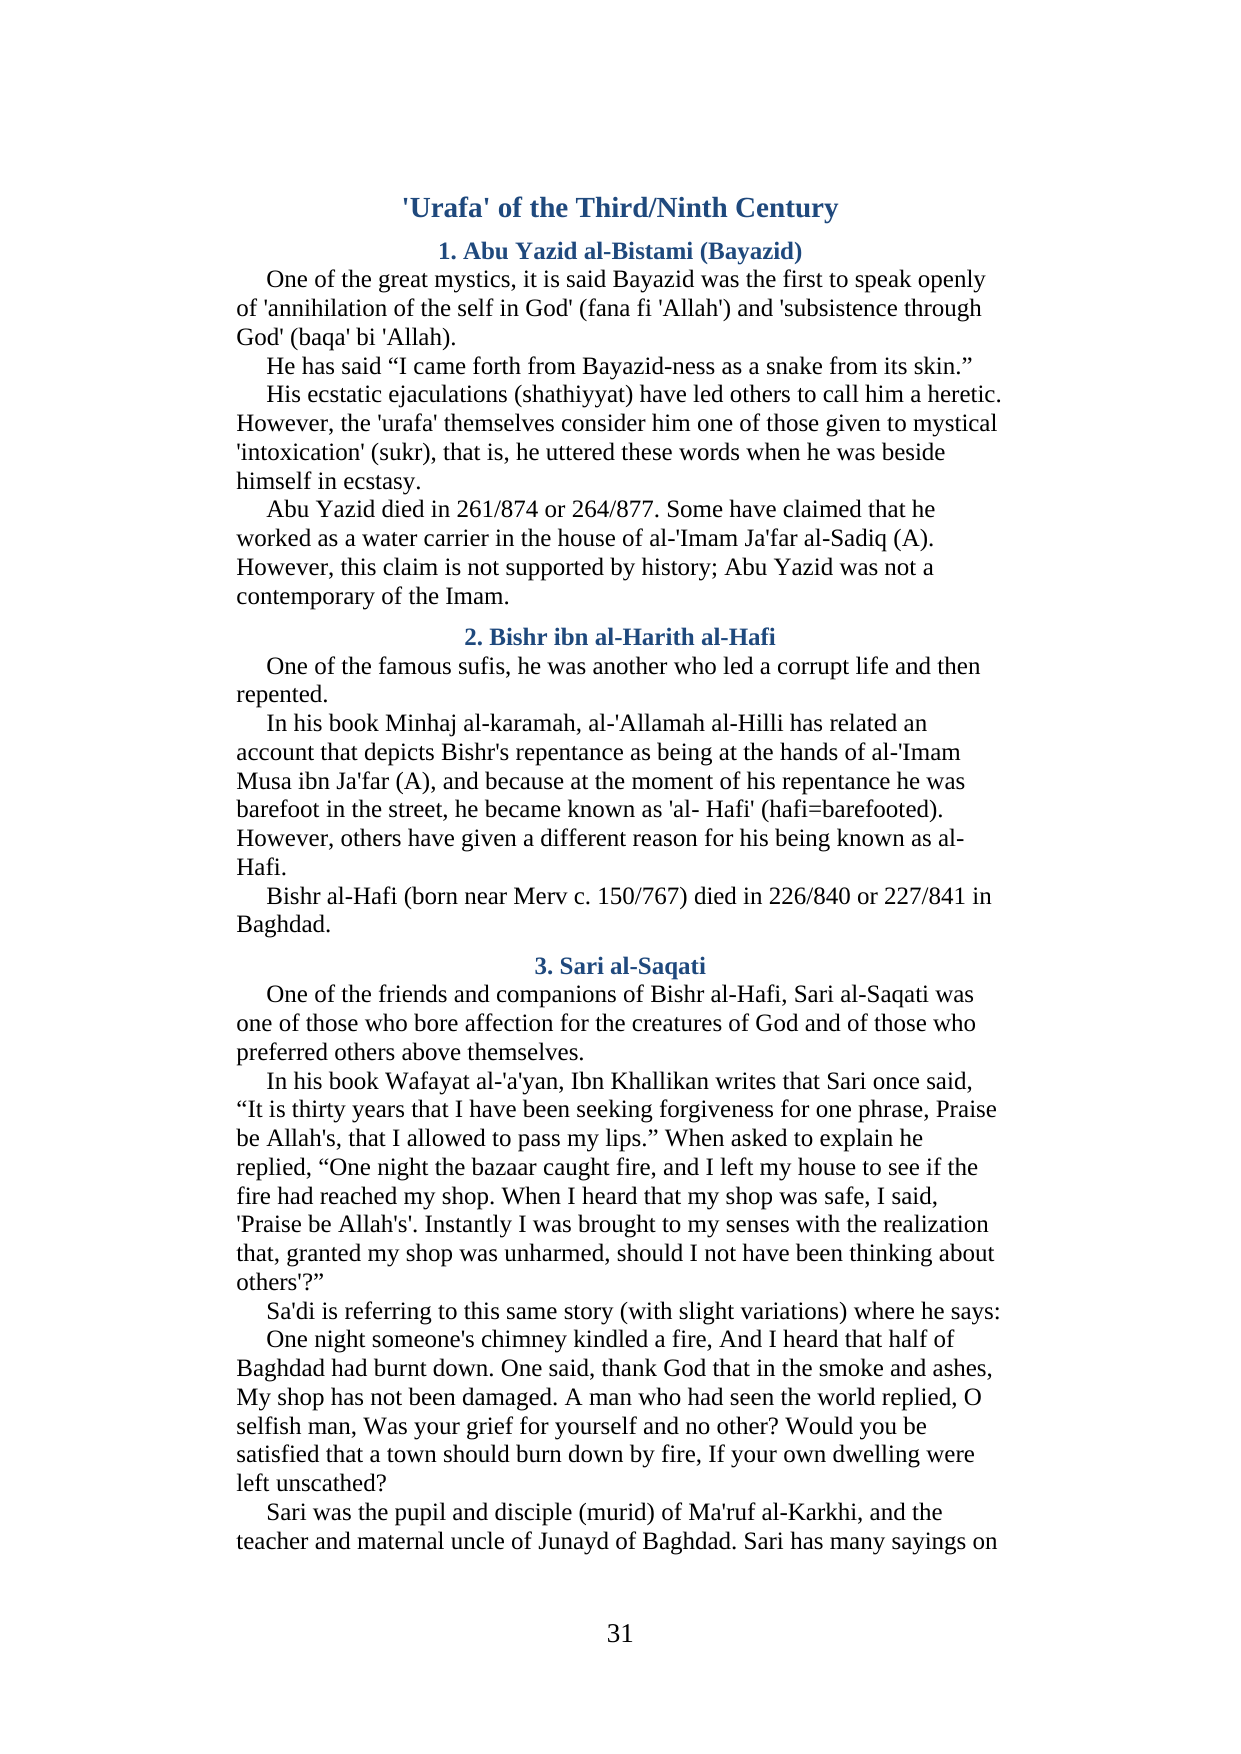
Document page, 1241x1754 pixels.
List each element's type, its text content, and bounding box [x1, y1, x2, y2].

text In his book Minhaj al-karamah, al-'Allamah al-Hilli has related an account that depicts Bishr's repentance as being at the hands of al-'Imam Musa ibn Ja'far (A), and because at the moment of his repentance he was barefoot in the street, he became known as 'al- Hafi' (hafi=barefooted). However, others have given a different reason for his being known as al-Hafi. [236, 708, 1004, 881]
text Bishr al-Hafi (born near Merv c. 150/767) died in 226/840 or 227/841 in Baghdad. [236, 881, 1004, 938]
subtitle 'Urafa' of the Third/Ninth Century [236, 190, 1004, 223]
text He has said “I came forth from Bayazid-ness as a snake from its skin.” [236, 351, 1004, 379]
text Sa'di is referring to this same story (with slight variations) where he says: [236, 1296, 1004, 1324]
text One of the friends and companions of Bishr al-Hafi, Sari al-Saqati was one of those who bore affection for the creatures of God and of those who preferred others above themselves. [236, 979, 1004, 1066]
text One night someone's chimney kindled a fire, And I heard that half of Baghdad had burnt down. One said, thank God that in the smoke and ashes, My shop has not been damaged. A man who had seen the world replied, O selfish man, Was your grief for yourself and no other? Would you be satisfied that a town should burn down by fire, If your own dwelling were left unscathed? [236, 1324, 1004, 1497]
text Abu Yazid died in 261/874 or 264/877. Some have claimed that he worked as a water carrier in the house of al-'Imam Ja'far al-Sadiq (A). However, this claim is not supported by history; Abu Yazid was not a contemporary of the Imam. [236, 494, 1004, 609]
subtitle 3. Sari al-Saqati [236, 951, 1004, 979]
text One of the famous sufis, he was another who led a corrupt life and then repented. [236, 651, 1004, 708]
text His ecstatic ejaculations (shathiyyat) have led others to call him a heretic. However, the 'urafa' themselves consider him one of those given to mystical 'intoxication' (sukr), that is, he uttered these words when he was beside himself in ecstasy. [236, 379, 1004, 494]
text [236, 1497, 1004, 1554]
subtitle 1. Abu Yazid al-Bistami (Bayazid) [236, 236, 1004, 264]
subtitle 2. Bishr ibn al-Harith al-Hafi [236, 622, 1004, 651]
text One of the great mystics, it is said Bayazid was the first to speak openly of 'annihilation of the self in God' (fana fi 'Allah') and 'subsistence through God' (baqa' bi 'Allah). [236, 264, 1004, 351]
text In his book Wafayat al-'a'yan, Ibn Khallikan writes that Sari once said, “It is thirty years that I have been seeking forgiveness for one phrase, Praise be Allah's, that I allowed to pass my lips.” When asked to explain he replied, “One night the bazaar caught fire, and I left my house to see if the fire had reached my shop. When I heard that my shop was safe, I said, 'Praise be Allah's'. Instantly I was brought to my senses with the realization that, granted my shop was unharmed, should I not have been thinking about others'?” [236, 1066, 1004, 1296]
